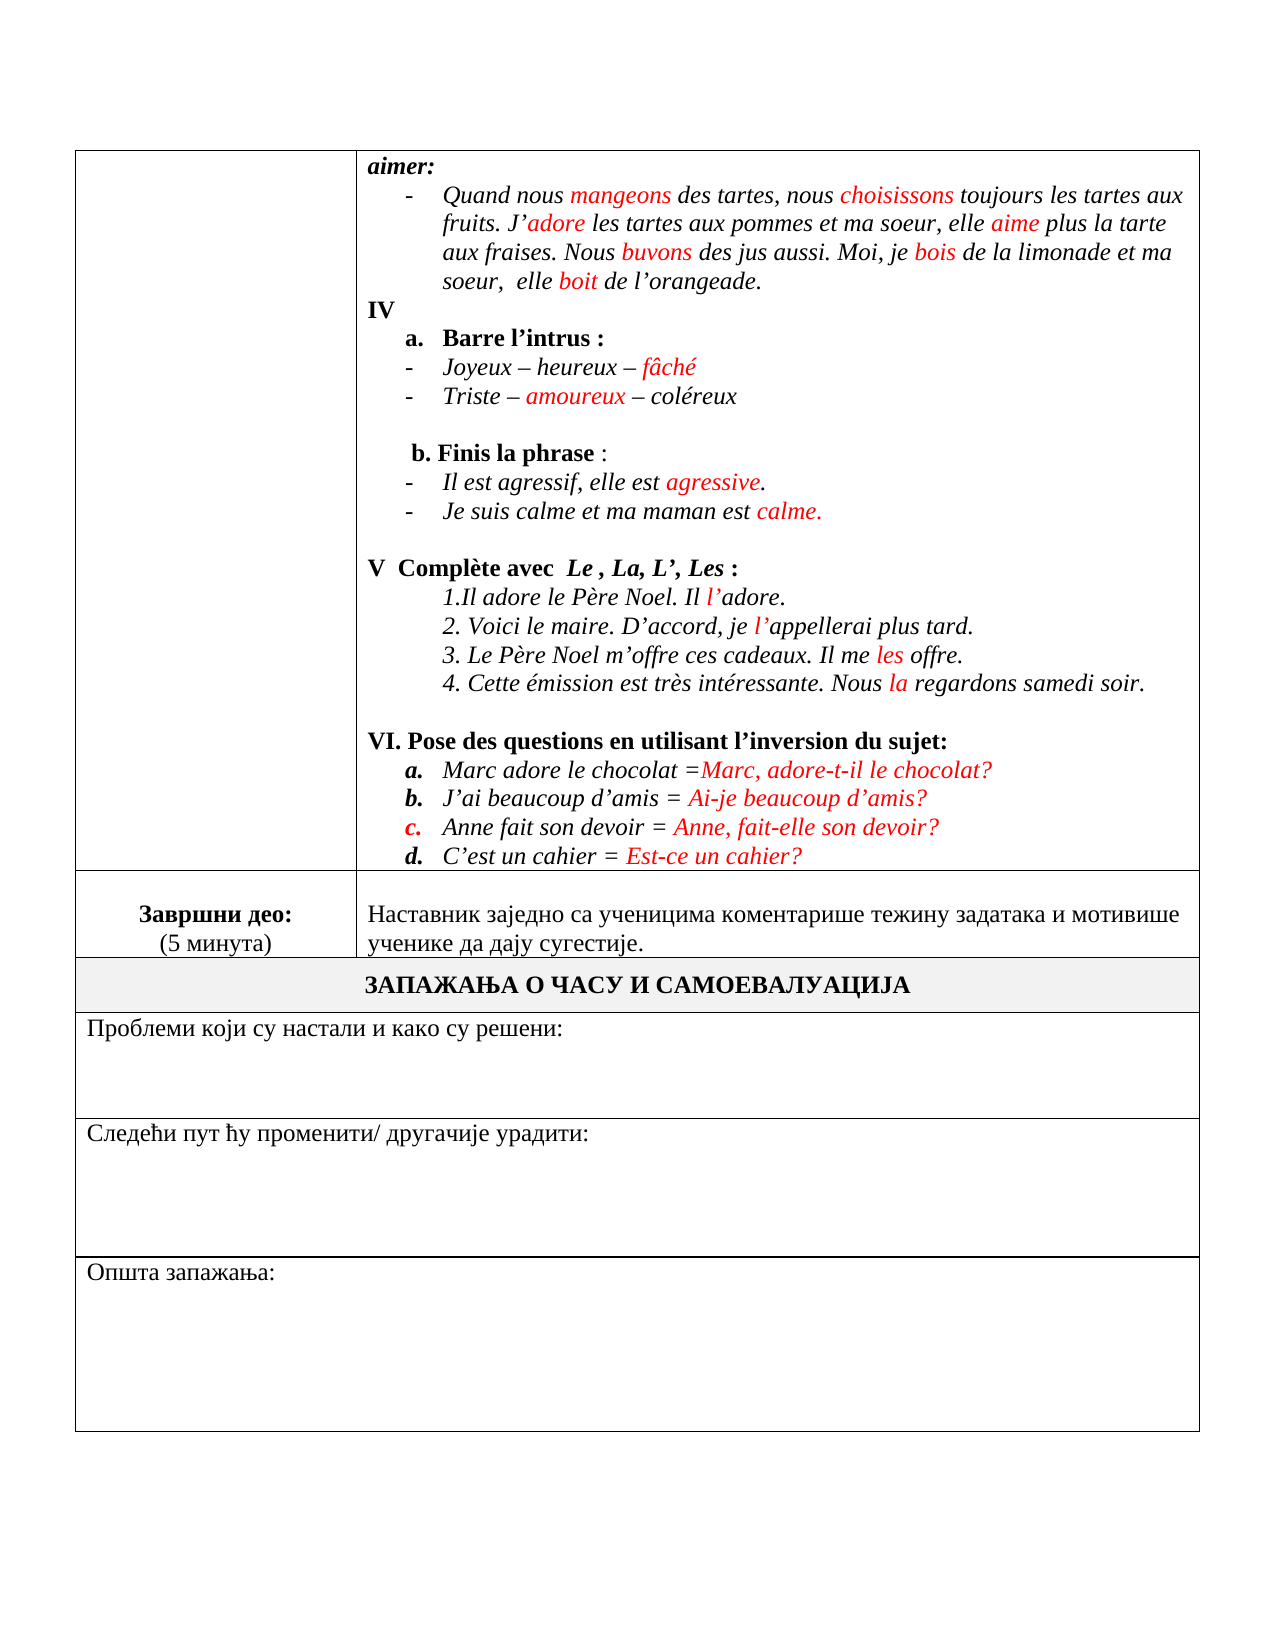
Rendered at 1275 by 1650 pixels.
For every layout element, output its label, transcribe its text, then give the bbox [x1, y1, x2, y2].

table_cell Завршни део: (5 минута) [76, 871, 356, 957]
table_cell Проблеми који су настали и како су решени: [76, 1013, 1199, 1117]
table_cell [357, 151, 1199, 870]
table_cell ЗАПАЖАЊА О ЧАСУ И САМОЕВАЛУАЦИЈА [76, 958, 1199, 1012]
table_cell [76, 151, 356, 870]
table_cell Општа запажања: [76, 1258, 1199, 1431]
table_cell Следећи пут ћу променити/ другачије урадити: [76, 1119, 1199, 1256]
table_cell Наставник заједно са ученицима коментарише тежину задатака и мотивише ученике да дају сугестије. [357, 871, 1199, 957]
